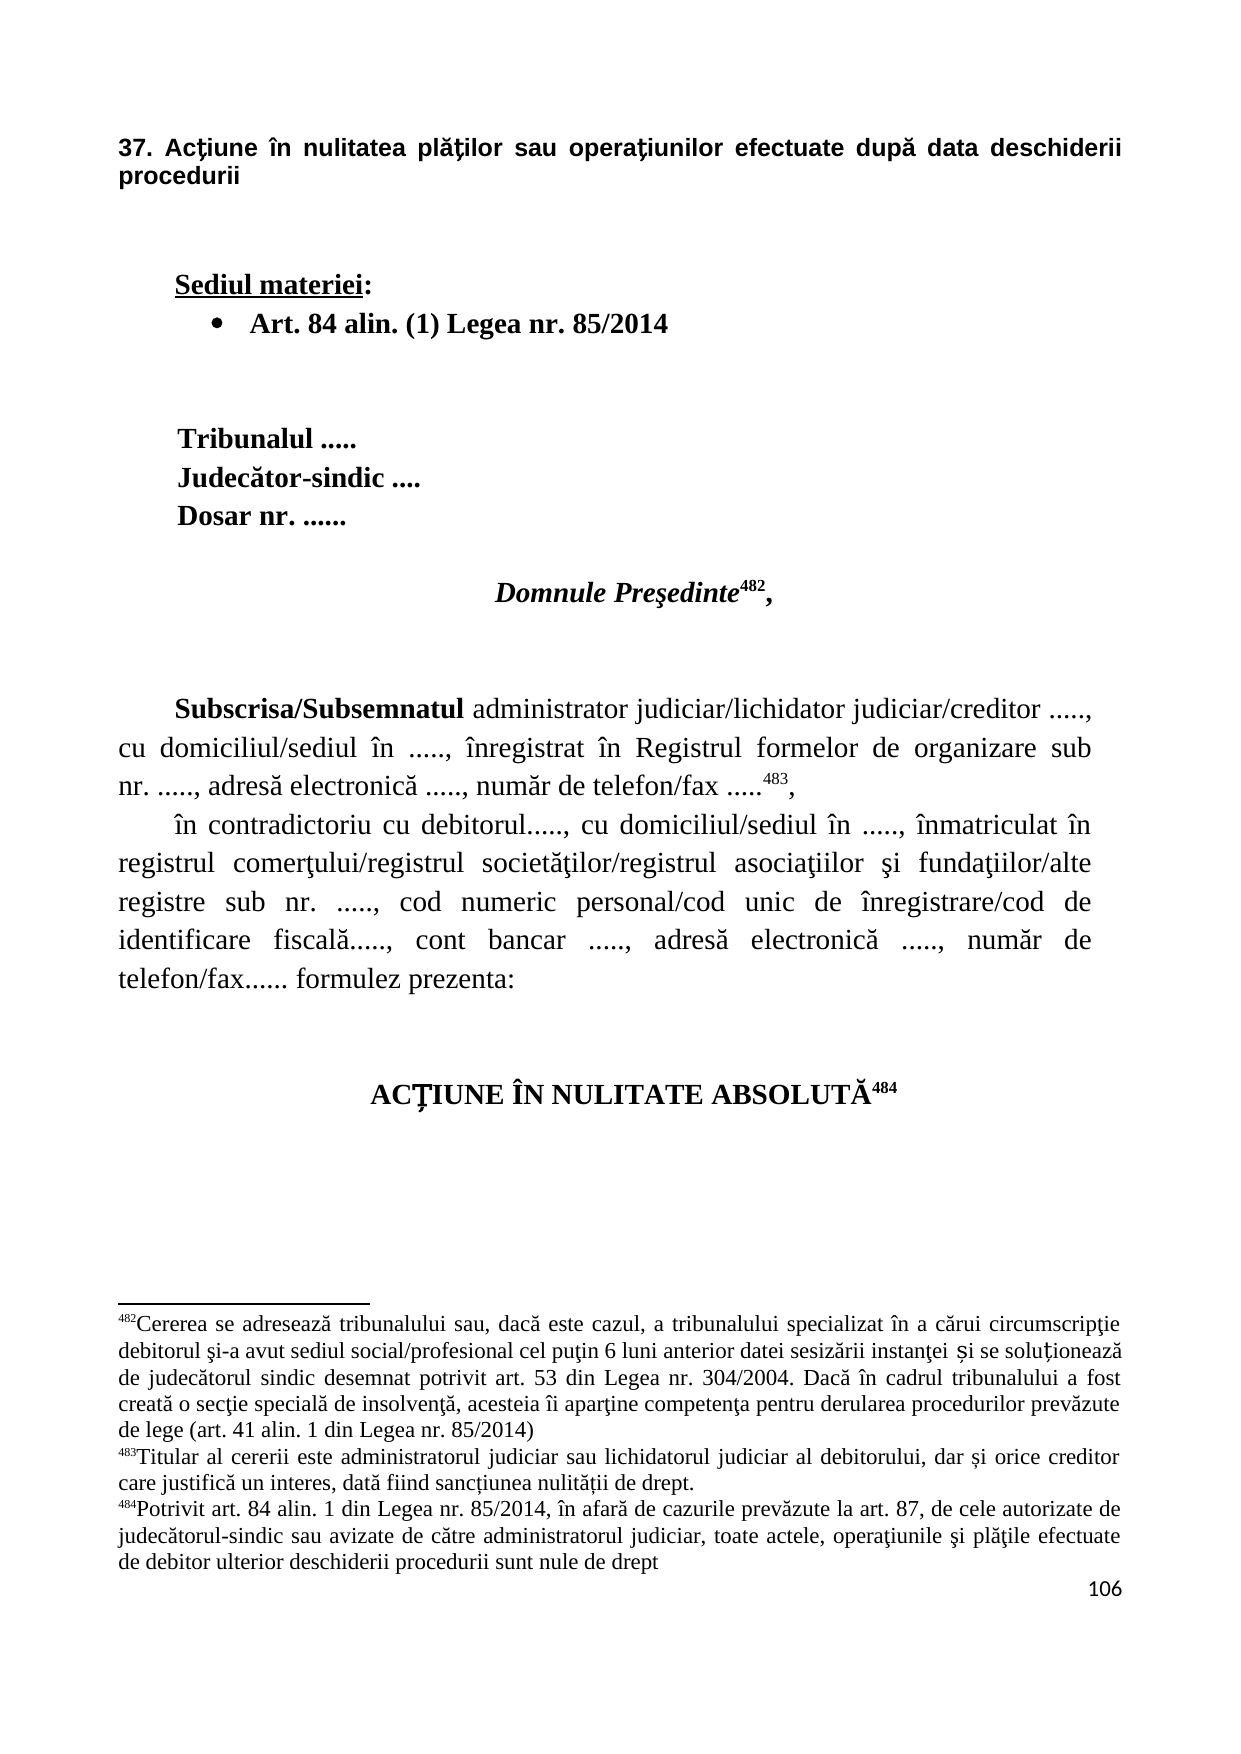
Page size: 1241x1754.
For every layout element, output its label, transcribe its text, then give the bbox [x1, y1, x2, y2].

text Judecător-sindic .... [148, 460, 1093, 493]
text în contradictoriu cu debitorul....., cu domiciliul/sediul în ....., înmatriculat în registrul comerţului/registrul societăţilor/registrul asociaţiilor şi fundaţiilor/alte registre sub nr. ....., cod numeric personal/cod unic de înregistrare/cod de identificare fiscală....., cont bancar ....., adresă electronică ....., număr de telefon/fax...... formulez prezenta: [118, 807, 1093, 994]
text Domnule Preşedinte, [118, 576, 1093, 609]
text Subscrisa/Subsemnatul administrator judiciar/lichidator judiciar/creditor ....., cu domiciliul/sediul în ....., înregistrat în Registrul formelor de organizare sub nr. ....., adresă electronică ....., număr de telefon/fax ....., [118, 691, 1093, 802]
list Art. 84 alin. (1) Legea nr. 85/2014 [212, 306, 1122, 339]
text ACȚIUNE ÎN NULITATE ABSOLUTĂ [118, 1077, 1093, 1112]
subtitle 37. Acțiune în nulitatea plăților sau operațiunilor efectuate după data deschiderii procedurii [118, 131, 1122, 190]
text Sediul materiei: [118, 267, 1122, 301]
text Tribunalul ..... [148, 421, 1093, 455]
text Dosar nr. ...... [148, 498, 1093, 532]
